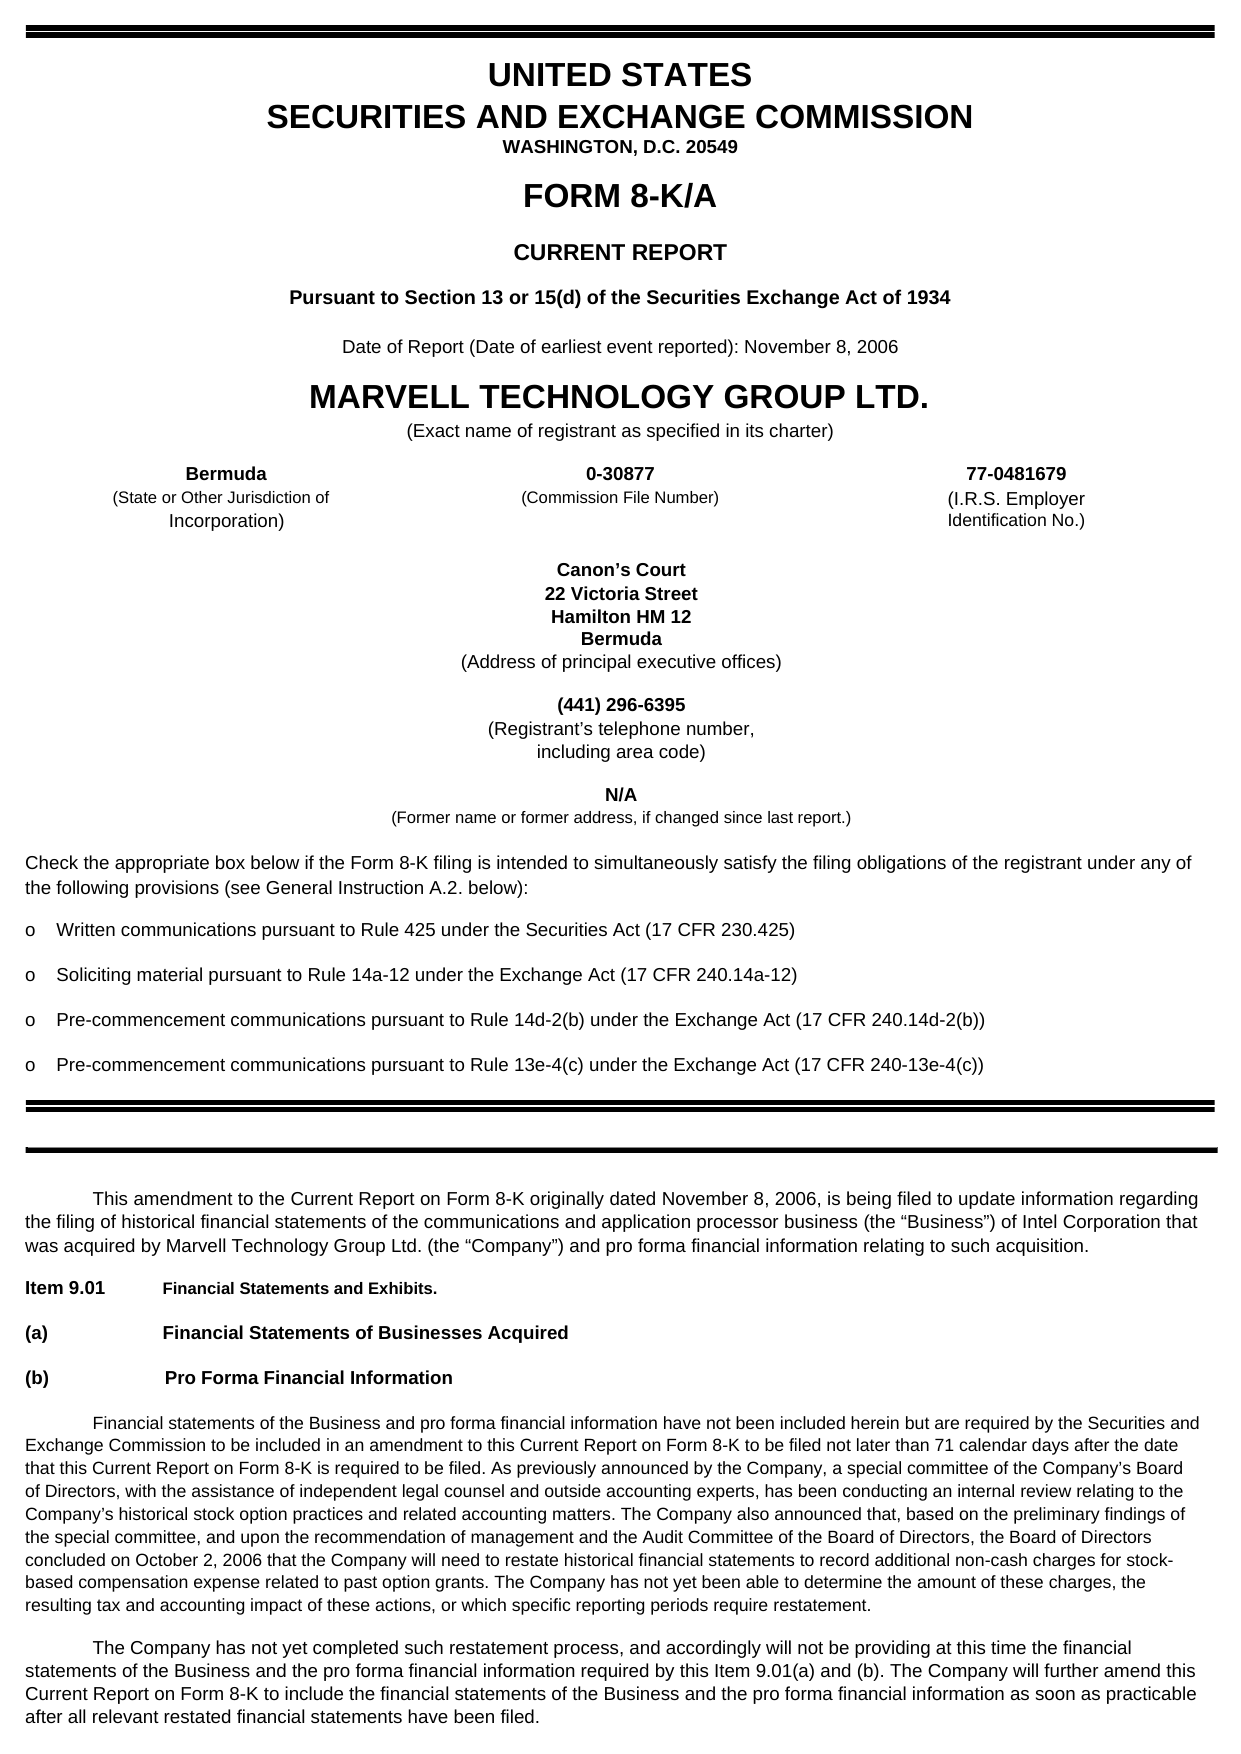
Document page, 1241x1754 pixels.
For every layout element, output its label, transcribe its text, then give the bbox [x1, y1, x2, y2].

text (Exact name of registrant as specified in its charter) [25, 420, 1215, 442]
text Hamilton HM 12 [25, 606, 1217, 627]
text including area code) [25, 741, 1217, 762]
text 22 Victoria Street [25, 583, 1217, 605]
picture [25, 1100, 1215, 1105]
text Identification No.) [946, 510, 1086, 530]
text Financial statements of the Business and pro forma financial information have not been included herein but are required by the Securities and Exchange Commission to be included in an amendment to this Current Report on Form 8-K to be filed not later than 71 calendar days after the date that this Current Report on Form 8-K is required to be filed. As previously announced by the Company, a special committee of the Company’s Board of Directors, with the assistance of independent legal counsel and outside accounting experts, has been conducting an internal review relating to the Company’s historical stock option practices and related accounting matters. The Company also announced that, based on the preliminary findings of the special committee, and upon the recommendation of management and the Audit Committee of the Board of Directors, the Board of Directors concluded on October 2, 2006 that the Company will need to restate historical financial statements to record additional non-cash charges for stock-based compensation expense related to past option grants. The Company has not yet been able to determine the amount of these charges, the resulting tax and accounting impact of these actions, or which specific reporting periods require restatement. [25, 1412, 1201, 1615]
text N/A [25, 784, 1217, 805]
text The Company has not yet completed such restatement process, and accordingly will not be providing at this time the financial statements of the Business and the pro forma financial information required by this Item 9.01(a) and (b). The Company will further amend this Current Report on Form 8-K to include the financial statements of the Business and the pro forma financial information as soon as practicable after all relevant restated financial statements have been filed. [25, 1637, 1209, 1728]
text Canon’s Court [25, 559, 1217, 580]
text CURRENT REPORT [25, 238, 1215, 265]
list Pre-commencement communications pursuant to Rule 14d-2(b) under the Exchange Act (17 CFR 240.14d-2(b)) [25, 1009, 1211, 1031]
text (State or Other Jurisdiction of [112, 487, 442, 507]
text FORM 8-K/A [25, 176, 1215, 215]
text Pursuant to Section 13 or 15(d) of the Securities Exchange Act of 1934 [25, 286, 1215, 309]
text Incorporation) [169, 510, 442, 532]
text Bermuda [185, 463, 442, 485]
list Financial Statements of Businesses Acquired [25, 1322, 1211, 1343]
list Pre-commencement communications pursuant to Rule 13e-4(c) under the Exchange Act (17 CFR 240-13e-4(c)) [25, 1054, 1211, 1076]
text SECURITIES AND EXCHANGE COMMISSION [25, 97, 1215, 136]
text (Address of principal executive offices) [25, 651, 1217, 672]
text Check the appropriate box below if the Form 8-K filing is intended to simultaneously satisfy the filing obligations of the registrant under any of the following provisions (see General Instruction A.2. below): [25, 852, 1211, 898]
text (Registrant’s telephone number, [25, 718, 1217, 740]
text (I.R.S. Employer [946, 487, 1086, 509]
picture [25, 1147, 1218, 1153]
text Date of Report (Date of earliest event reported): November 8, 2006 [25, 335, 1215, 357]
text MARVELL TECHNOLOGY GROUP LTD. [25, 378, 1213, 416]
text 77-0481679 [946, 463, 1086, 485]
text WASHINGTON, D.C. 20549 [25, 136, 1215, 157]
text This amendment to the Current Report on Form 8-K originally dated November 8, 2006, is being filed to update information regarding the filing of historical financial statements of the communications and application processor business (the “Business”) of Intel Corporation that was acquired by Marvell Technology Group Ltd. (the “Company”) and pro forma financial information relating to such acquisition. [25, 1188, 1199, 1256]
text (Commission File Number) [517, 487, 723, 507]
text UNITED STATES [25, 55, 1215, 94]
text Bermuda [25, 628, 1217, 650]
list Pro Forma Financial Information [25, 1367, 1211, 1388]
text 0-30877 [517, 463, 723, 485]
text Item 9.01 Financial Statements and Exhibits. [25, 1277, 1211, 1298]
picture [25, 32, 1215, 38]
text (441) 296-6395 [25, 694, 1217, 715]
list Soliciting material pursuant to Rule 14a-12 under the Exchange Act (17 CFR 240.14a-12) [25, 964, 1211, 986]
list Written communications pursuant to Rule 425 under the Securities Act (17 CFR 230.425) [25, 919, 1211, 941]
text (Former name or former address, if changed since last report.) [25, 808, 1217, 827]
picture [25, 25, 1215, 31]
picture [25, 1107, 1215, 1112]
